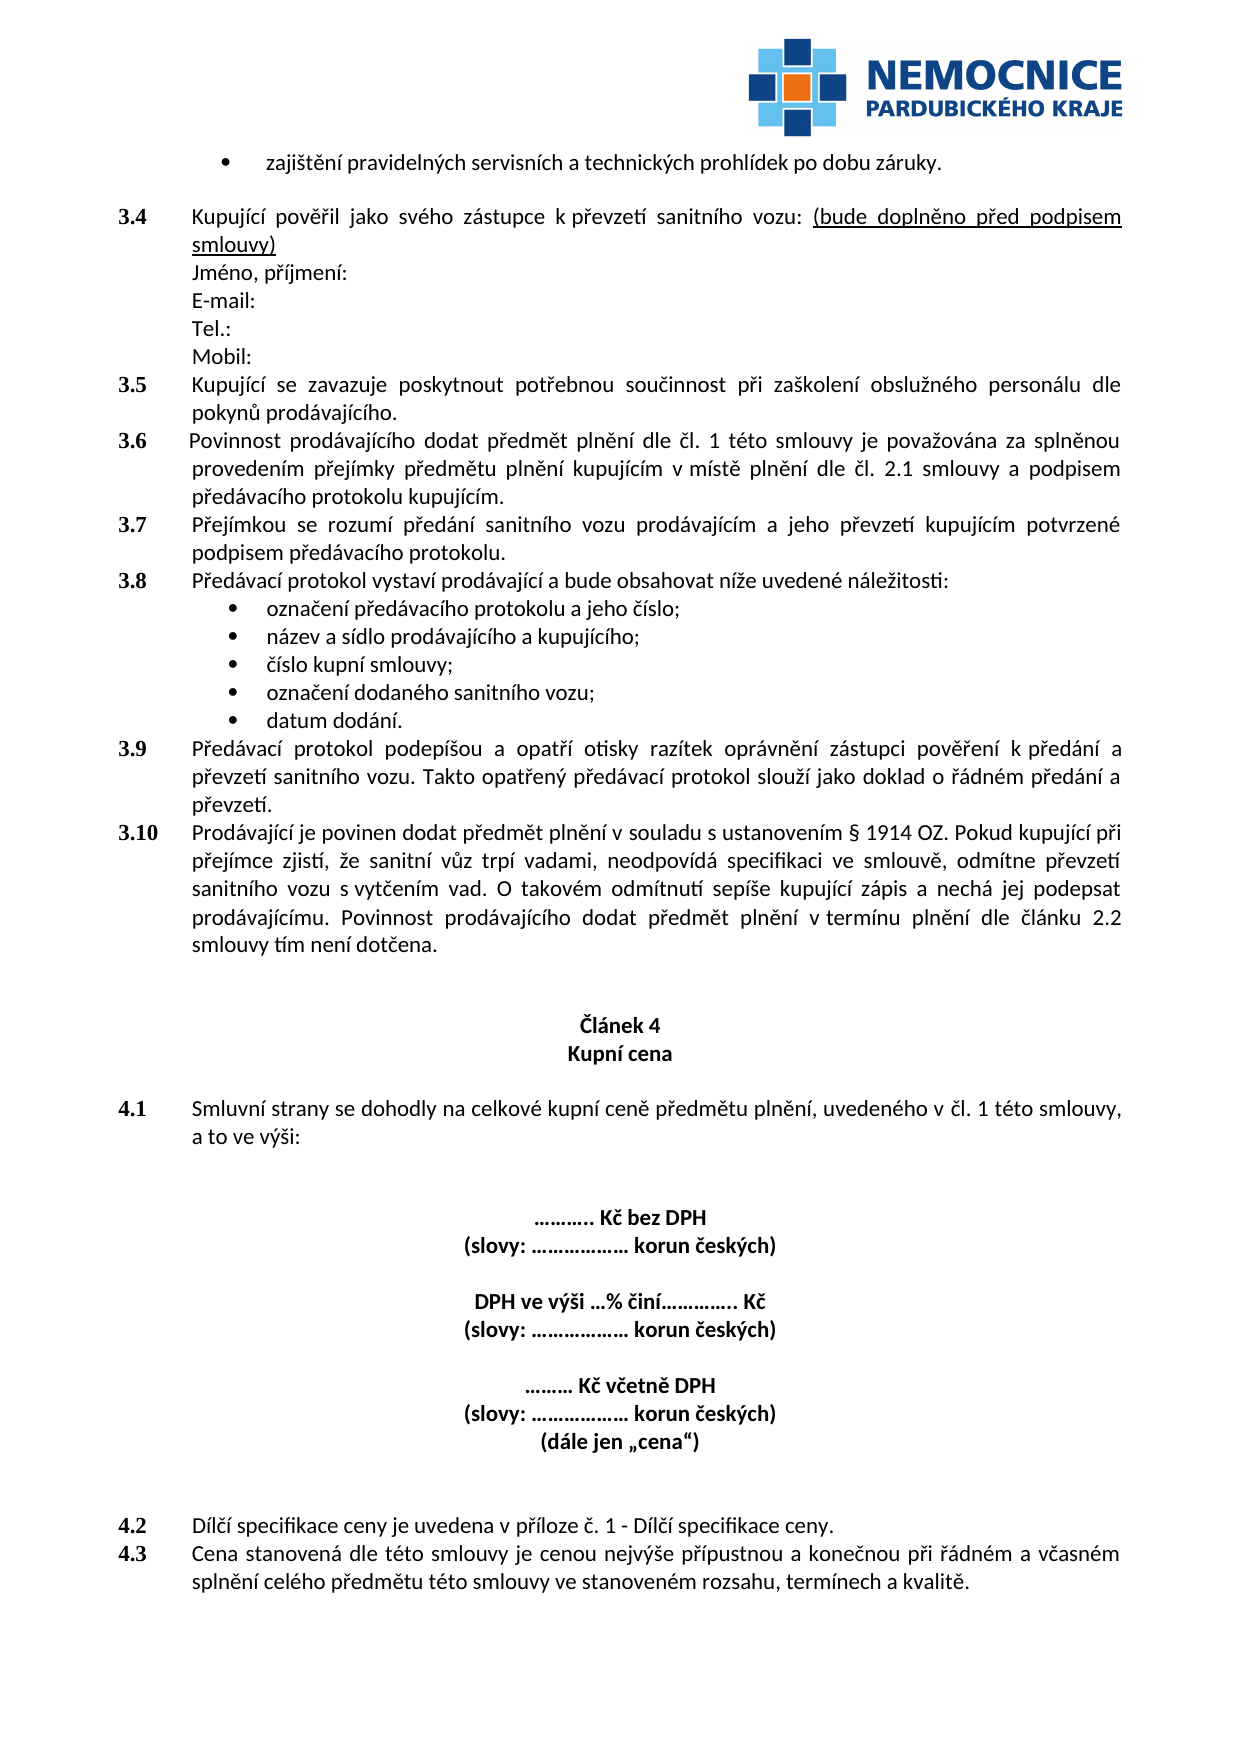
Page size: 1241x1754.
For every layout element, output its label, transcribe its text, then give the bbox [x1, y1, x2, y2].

text 3.8 Předávací protokol vystaví prodávající a bude obsahovat níže uvedené náležitosti: [118, 566, 1122, 594]
text Jméno, příjmení: [118, 258, 1122, 286]
text Článek 4 [118, 1011, 1122, 1039]
text Tel.: [118, 314, 1122, 342]
list označení dodaného sanitního vozu; [229, 678, 1122, 706]
text 3.5 Kupující se zavazuje poskytnout potřebnou součinnost při zaškolení obslužného personálu dle pokynů prodávajícího. [118, 370, 1122, 426]
text 3.9 Předávací protokol podepíšou a opatří otisky razítek oprávnění zástupci pověření k předání a převzetí sanitního vozu. Takto opatřený předávací protokol slouží jako doklad o řádném předání a převzetí. [118, 734, 1122, 818]
text 3.6 Povinnost prodávajícího dodat předmět plnění dle čl. 1 této smlouvy je považována za splněnou provedením přejímky předmětu plnění kupujícím v místě plnění dle čl. 2.1 smlouvy a podpisem předávacího protokolu kupujícím. [118, 426, 1122, 510]
list číslo kupní smlouvy; [229, 650, 1122, 678]
text 4.3 Cena stanovená dle této smlouvy je cenou nejvýše přípustnou a konečnou při řádném a včasném splnění celého předmětu této smlouvy ve stanoveném rozsahu, termínech a kvalitě. [118, 1539, 1122, 1595]
text Mobil: [118, 342, 1122, 370]
text ……… Kč včetně DPH [118, 1371, 1122, 1399]
text E-mail: [118, 286, 1122, 314]
text (dále jen „cena“) [118, 1427, 1122, 1455]
text ……….. Kč bez DPH [118, 1203, 1122, 1231]
text 4.1 Smluvní strany se dohodly na celkové kupní ceně předmětu plnění, uvedeného v čl. 1 této smlouvy, a to ve výši: [118, 1094, 1122, 1150]
list označení předávacího protokolu a jeho číslo; [229, 594, 1122, 622]
list zajištění pravidelných servisních a technických prohlídek po dobu záruky. [222, 148, 1122, 176]
list název a sídlo prodávajícího a kupujícího; [229, 622, 1122, 650]
list datum dodání. [229, 706, 1122, 734]
text 4.2 Dílčí specifikace ceny je uvedena v příloze č. 1 - Dílčí specifikace ceny. [118, 1511, 1122, 1539]
text (slovy: ……………… korun českých) [118, 1315, 1122, 1343]
text DPH ve výši …% činí………….. Kč [118, 1287, 1122, 1315]
text 3.4 Kupující pověřil jako svého zástupce k převzetí sanitního vozu: (bude doplněno před podpisem smlouvy) [118, 202, 1122, 258]
text 3.10 Prodávající je povinen dodat předmět plnění v souladu s ustanovením § 1914 OZ. Pokud kupující při přejímce zjistí, že sanitní vůz trpí vadami, neodpovídá specifikaci ve smlouvě, odmítne převzetí sanitního vozu s vytčením vad. O takovém odmítnutí sepíše kupující zápis a nechá jej podepsat prodávajícímu. Povinnost prodávajícího dodat předmět plnění v termínu plnění dle článku 2.2 smlouvy tím není dotčena. [118, 818, 1122, 959]
text (slovy: ……………… korun českých) [118, 1399, 1122, 1427]
text 3.7 Přejímkou se rozumí předání sanitního vozu prodávajícím a jeho převzetí kupujícím potvrzené podpisem předávacího protokolu. [118, 510, 1122, 566]
text (slovy: ……………… korun českých) [118, 1231, 1122, 1259]
picture [747, 37, 1123, 138]
text Kupní cena [118, 1039, 1122, 1067]
